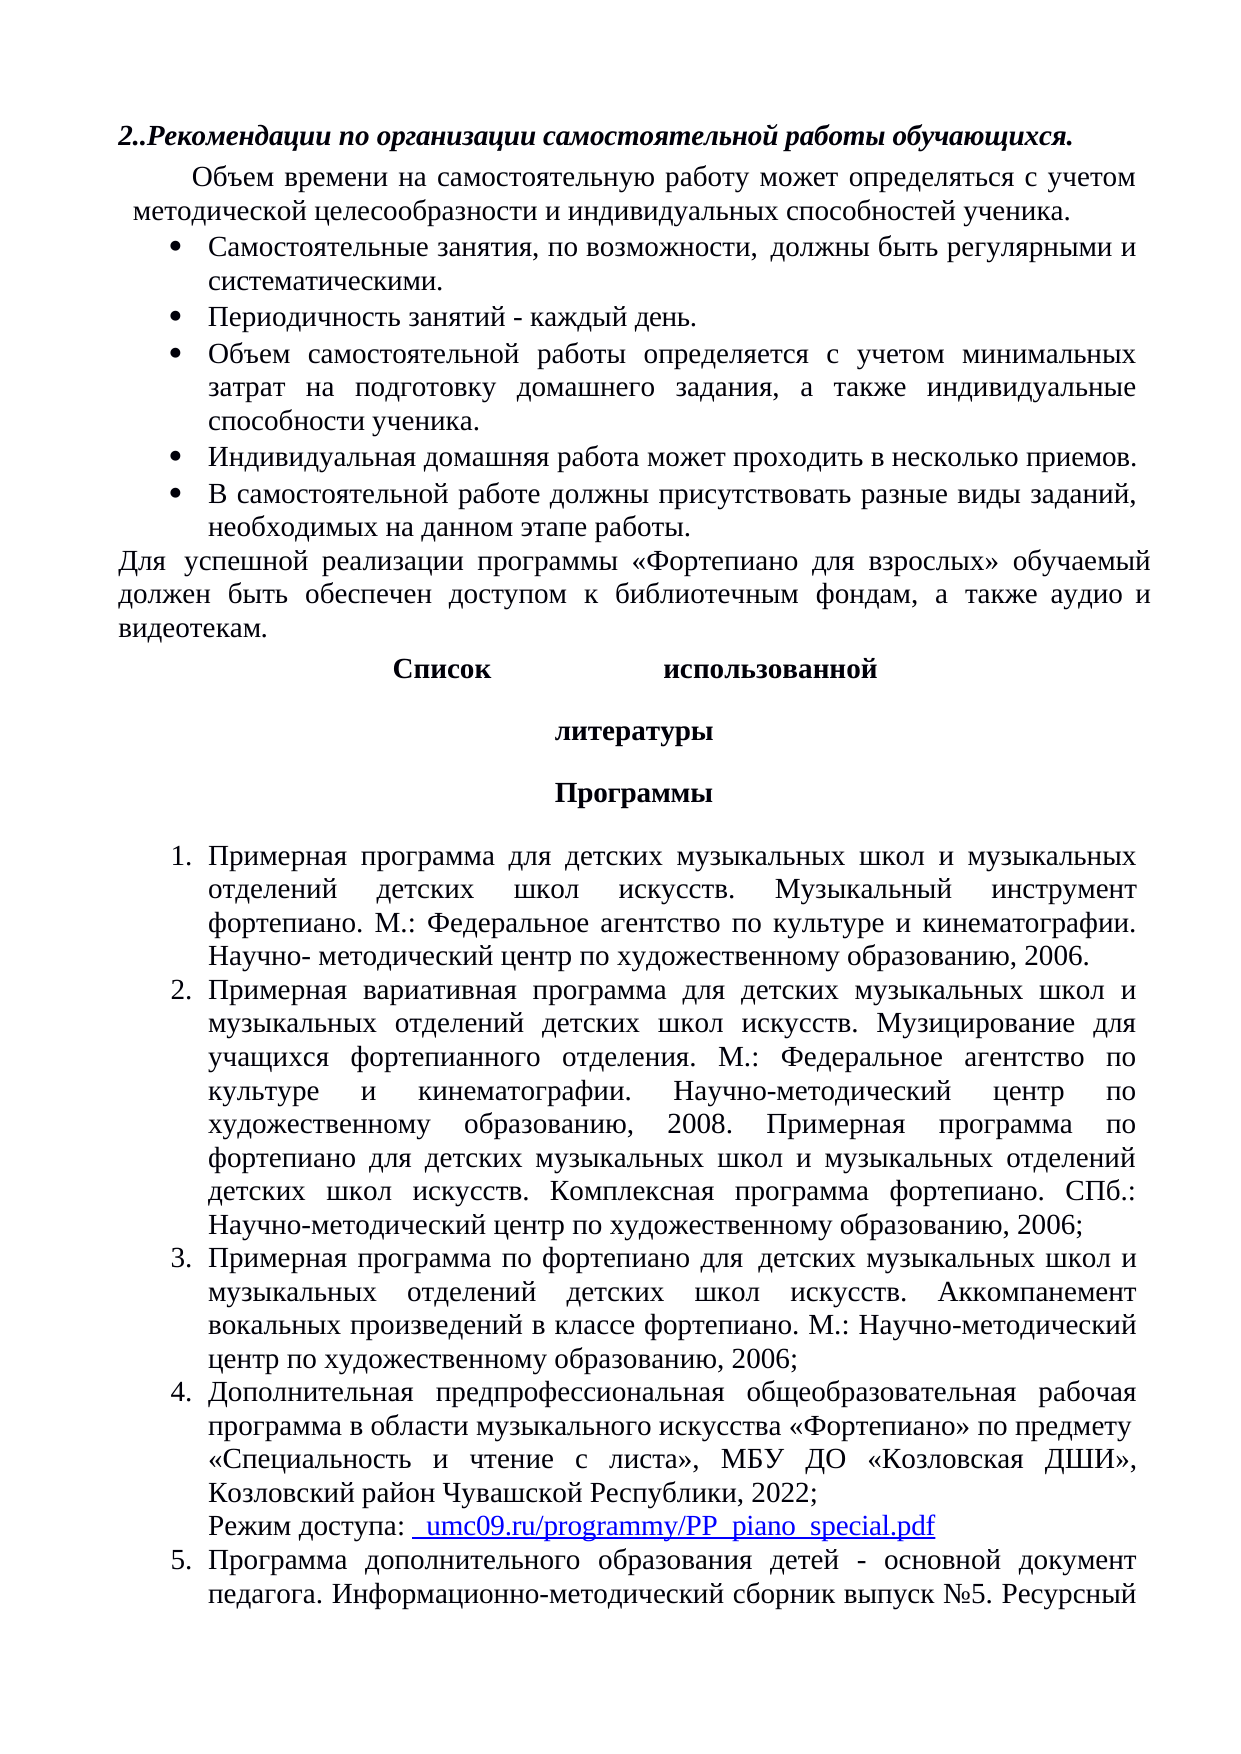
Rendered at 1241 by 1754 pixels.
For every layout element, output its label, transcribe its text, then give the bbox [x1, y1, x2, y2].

list Периодичность занятий - каждый день. [170, 299, 1152, 333]
list Дополнительная предпрофессиональная общеобразовательная рабочая программа в области музыкального искусства «Фортепиано» по предмету [170, 1374, 1137, 1442]
subtitle Список использованной литературы Программы [392, 651, 878, 809]
list Примерная вариативная программа для детских музыкальных школ и музыкальных отделений детских школ искусств. Музицирование для учащихся фортепианного отделения. М.: Федеральное агентство по культуре и кинематографии. Научно-методический центр по художественному образованию, 2008. Примерная программа по фортепиано для детских музыкальных школ и музыкальных отделений детских школ искусств. Комплексная программа фортепиано. СПб.: Научно-методический центр по художественному образованию, 2006; [170, 972, 1137, 1240]
list Индивидуальная домашняя работа может проходить в несколько приемов. [170, 439, 1152, 473]
list В самостоятельной работе должны присутствовать разные виды заданий, необходимых на данном этапе работы. [170, 476, 1137, 543]
list Объем самостоятельной работы определяется с учетом минимальных затрат на подготовку домашнего задания, а также индивидуальные способности ученика. [170, 336, 1137, 436]
text Для успешной реализации программы «Фортепиано для взрослых» обучаемый должен быть обеспечен доступом к библиотечным фондам, а также аудио и видеотекам. [118, 543, 1152, 643]
text Режим доступа: umc09.ru/programmy/PP_piano_special.pdf [208, 1509, 1152, 1542]
list Самостоятельные занятия, по возможности, должны быть регулярными и систематическими. [170, 229, 1136, 297]
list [170, 1542, 1137, 1609]
text 2..Рекомендации по организации самостоятельной работы обучающихся. [118, 118, 1152, 152]
list Примерная программа для детских музыкальных школ и музыкальных отделений детских школ искусств. Музыкальный инструмент фортепиано. М.: Федеральное агентство по культуре и кинематографии. Научно- методический центр по художественному образованию, 2006. [170, 838, 1137, 972]
text Объем времени на самостоятельную работу может определяться с учетом методической целесообразности и индивидуальных способностей ученика. [133, 159, 1137, 226]
list Примерная программа по фортепиано для детских музыкальных школ и музыкальных отделений детских школ искусств. Аккомпанемент вокальных произведений в классе фортепиано. М.: Научно-методический центр по художественному образованию, 2006; [170, 1240, 1137, 1374]
text «Специальность и чтение с листа», МБУ ДО «Козловская ДШИ», Козловский район Чувашской Республики, 2022; [208, 1442, 1137, 1509]
